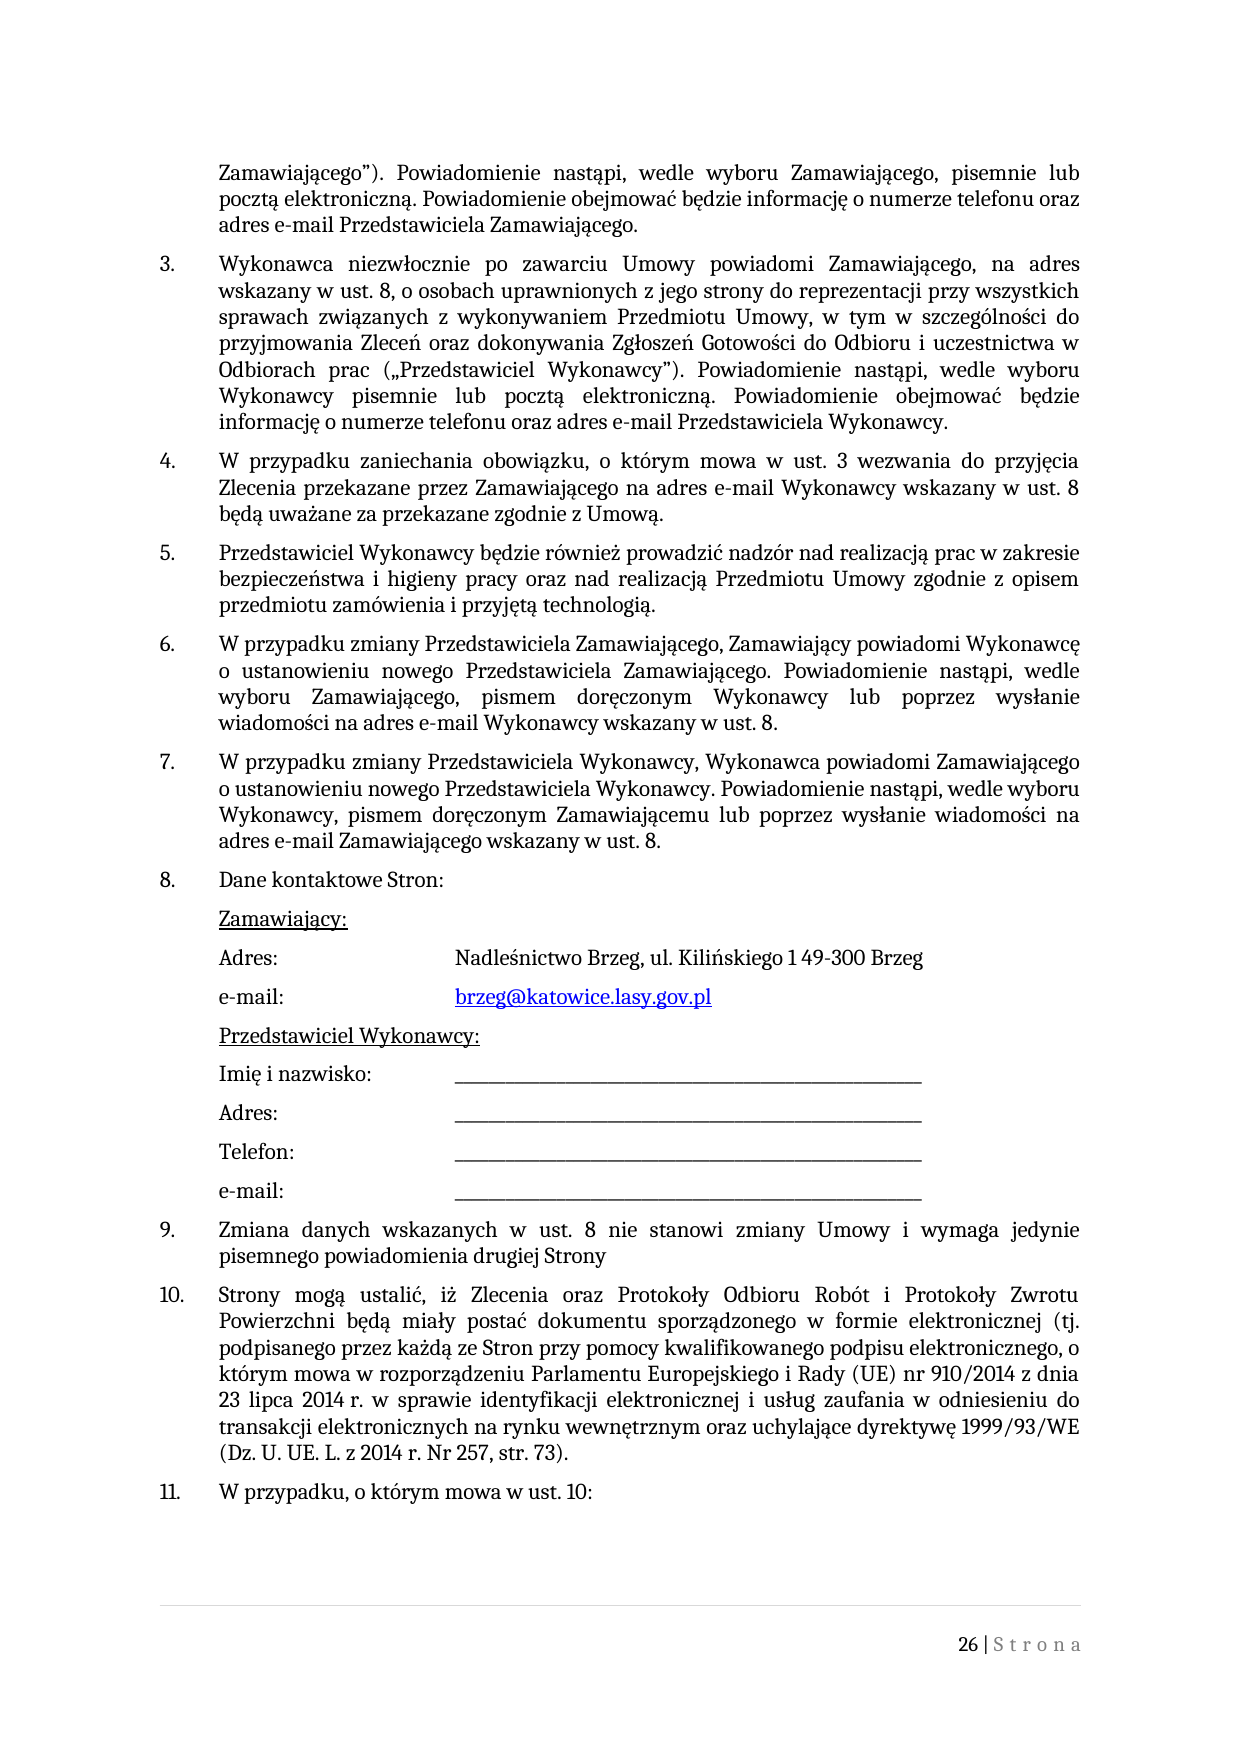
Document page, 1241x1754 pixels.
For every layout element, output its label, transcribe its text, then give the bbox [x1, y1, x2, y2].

text e-mail: brzeg@katowice.lasy.gov.pl [218, 983, 1081, 1010]
text Adres: Nadleśnictwo Brzeg, ul. Kilińskiego 1 49-300 Brzeg [218, 945, 1081, 971]
list Wykonawca niezwłocznie po zawarciu Umowy powiadomi Zamawiającego, na adres wskazany w ust. 8, o osobach uprawnionych z jego strony do reprezentacji przy wszystkich sprawach związanych z wykonywaniem Przedmiotu Umowy, w tym w szczególności do przyjmowania Zleceń oraz dokonywania Zgłoszeń Gotowości do Odbioru i uczestnictwa w Odbiorach prac („Przedstawiciel Wykonawcy”). Powiadomienie nastąpi, wedle wyboru Wykonawcy pisemnie lub pocztą elektroniczną. Powiadomienie obejmować będzie informację o numerze telefonu oraz adres e-mail Przedstawiciela Wykonawcy. [159, 251, 1081, 436]
text Zamawiający: [218, 906, 1081, 932]
list Dane kontaktowe Stron: [159, 867, 1081, 893]
list W przypadku zmiany Przedstawiciela Wykonawcy, Wykonawca powiadomi Zamawiającego o ustanowieniu nowego Przedstawiciela Wykonawcy. Powiadomienie nastąpi, wedle wyboru Wykonawcy, pismem doręczonym Zamawiającemu lub poprzez wysłanie wiadomości na adres e-mail Zamawiającego wskazany w ust. 8. [159, 749, 1081, 854]
text Przedstawiciel Wykonawcy: [218, 1022, 1081, 1049]
text Telefon: _______________________________________________________ [218, 1139, 1081, 1165]
text Imię i nazwisko: _______________________________________________________ [218, 1061, 1081, 1088]
list W przypadku, o którym mowa w ust. 10: [159, 1479, 1081, 1505]
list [159, 159, 1081, 238]
list W przypadku zmiany Przedstawiciela Zamawiającego, Zamawiający powiadomi Wykonawcę o ustanowieniu nowego Przedstawiciela Zamawiającego. Powiadomienie nastąpi, wedle wyboru Zamawiającego, pismem doręczonym Wykonawcy lub poprzez wysłanie wiadomości na adres e-mail Wykonawcy wskazany w ust. 8. [159, 631, 1081, 737]
list Zmiana danych wskazanych w ust. 8 nie stanowi zmiany Umowy i wymaga jedynie pisemnego powiadomienia drugiej Strony [159, 1217, 1081, 1269]
text Adres: _______________________________________________________ [218, 1100, 1081, 1126]
list Przedstawiciel Wykonawcy będzie również prowadzić nadzór nad realizacją prac w zakresie bezpieczeństwa i higieny pracy oraz nad realizacją Przedmiotu Umowy zgodnie z opisem przedmiotu zamówienia i przyjętą technologią. [159, 539, 1081, 619]
list W przypadku zaniechania obowiązku, o którym mowa w ust. 3 wezwania do przyjęcia Zlecenia przekazane przez Zamawiającego na adres e-mail Wykonawcy wskazany w ust. 8 będą uważane za przekazane zgodnie z Umową. [159, 448, 1081, 527]
text e-mail: _______________________________________________________ [218, 1178, 1081, 1204]
list Strony mogą ustalić, iż Zlecenia oraz Protokoły Odbioru Robót i Protokoły Zwrotu Powierzchni będą miały postać dokumentu sporządzonego w formie elektronicznej (tj. podpisanego przez każdą ze Stron przy pomocy kwalifikowanego podpisu elektronicznego, o którym mowa w rozporządzeniu Parlamentu Europejskiego i Rady (UE) nr 910/2014 z dnia 23 lipca 2014 r. w sprawie identyfikacji elektronicznej i usług zaufania w odniesieniu do transakcji elektronicznych na rynku wewnętrznym oraz uchylające dyrektywę 1999/93/WE (Dz. U. UE. L. z 2014 r. Nr 257, str. 73). [159, 1282, 1081, 1466]
